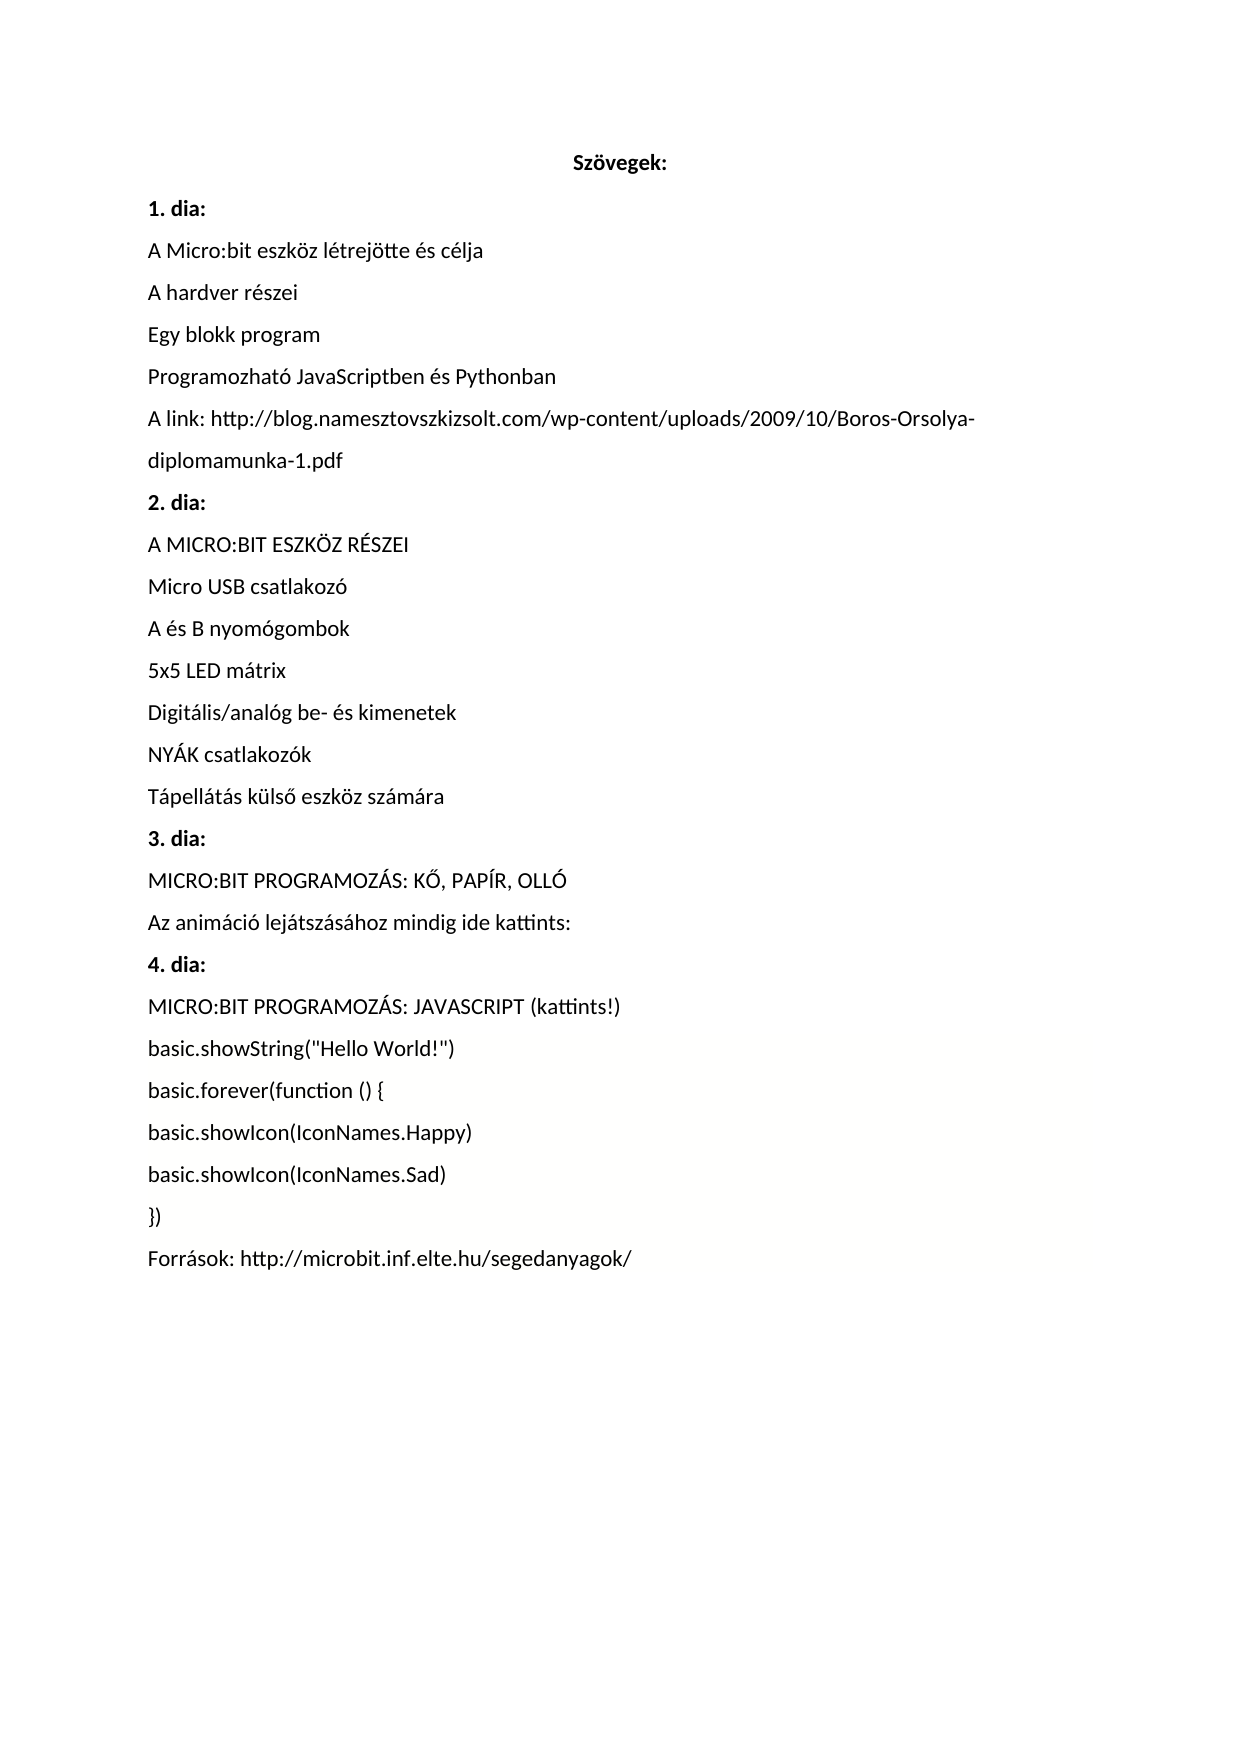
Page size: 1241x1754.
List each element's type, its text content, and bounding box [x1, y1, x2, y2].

text A Micro:bit eszköz létrejötte és célja [148, 236, 1093, 264]
text Micro USB csatlakozó [148, 572, 1093, 600]
text basic.forever(function () { [148, 1076, 1093, 1104]
text A link: http://blog.namesztovszkizsolt.com/wp-content/uploads/2009/10/Boros-Orsolya-diplomamunka-1.pdf [148, 404, 1093, 474]
text Digitális/analóg be- és kimenetek [148, 698, 1093, 726]
text 4. dia: [148, 950, 1093, 978]
text A MICRO:BIT ESZKÖZ RÉSZEI [148, 530, 1093, 558]
text A és B nyomógombok [148, 614, 1093, 642]
text Az animáció lejátszásához mindig ide kattints: [148, 908, 1093, 936]
text Források: http://microbit.inf.elte.hu/segedanyagok/ [148, 1244, 1093, 1272]
text 3. dia: [148, 824, 1093, 852]
text NYÁK csatlakozók [148, 740, 1093, 768]
text }) [148, 1202, 1093, 1230]
text Egy blokk program [148, 320, 1093, 348]
text 1. dia: [148, 194, 1093, 222]
text basic.showString("Hello World!") [148, 1034, 1093, 1062]
text 5x5 LED mátrix [148, 656, 1093, 684]
text basic.showIcon(IconNames.Sad) [148, 1160, 1093, 1188]
text 2. dia: [148, 488, 1093, 516]
text Szövegek: [148, 148, 1093, 176]
text Tápellátás külső eszköz számára [148, 782, 1093, 810]
text MICRO:BIT PROGRAMOZÁS: JAVASCRIPT (kattints!) [148, 992, 1093, 1020]
text A hardver részei [148, 278, 1093, 306]
text basic.showIcon(IconNames.Happy) [148, 1118, 1093, 1146]
text MICRO:BIT PROGRAMOZÁS: KŐ, PAPÍR, OLLÓ [148, 866, 1093, 894]
text Programozható JavaScriptben és Pythonban [148, 362, 1093, 390]
